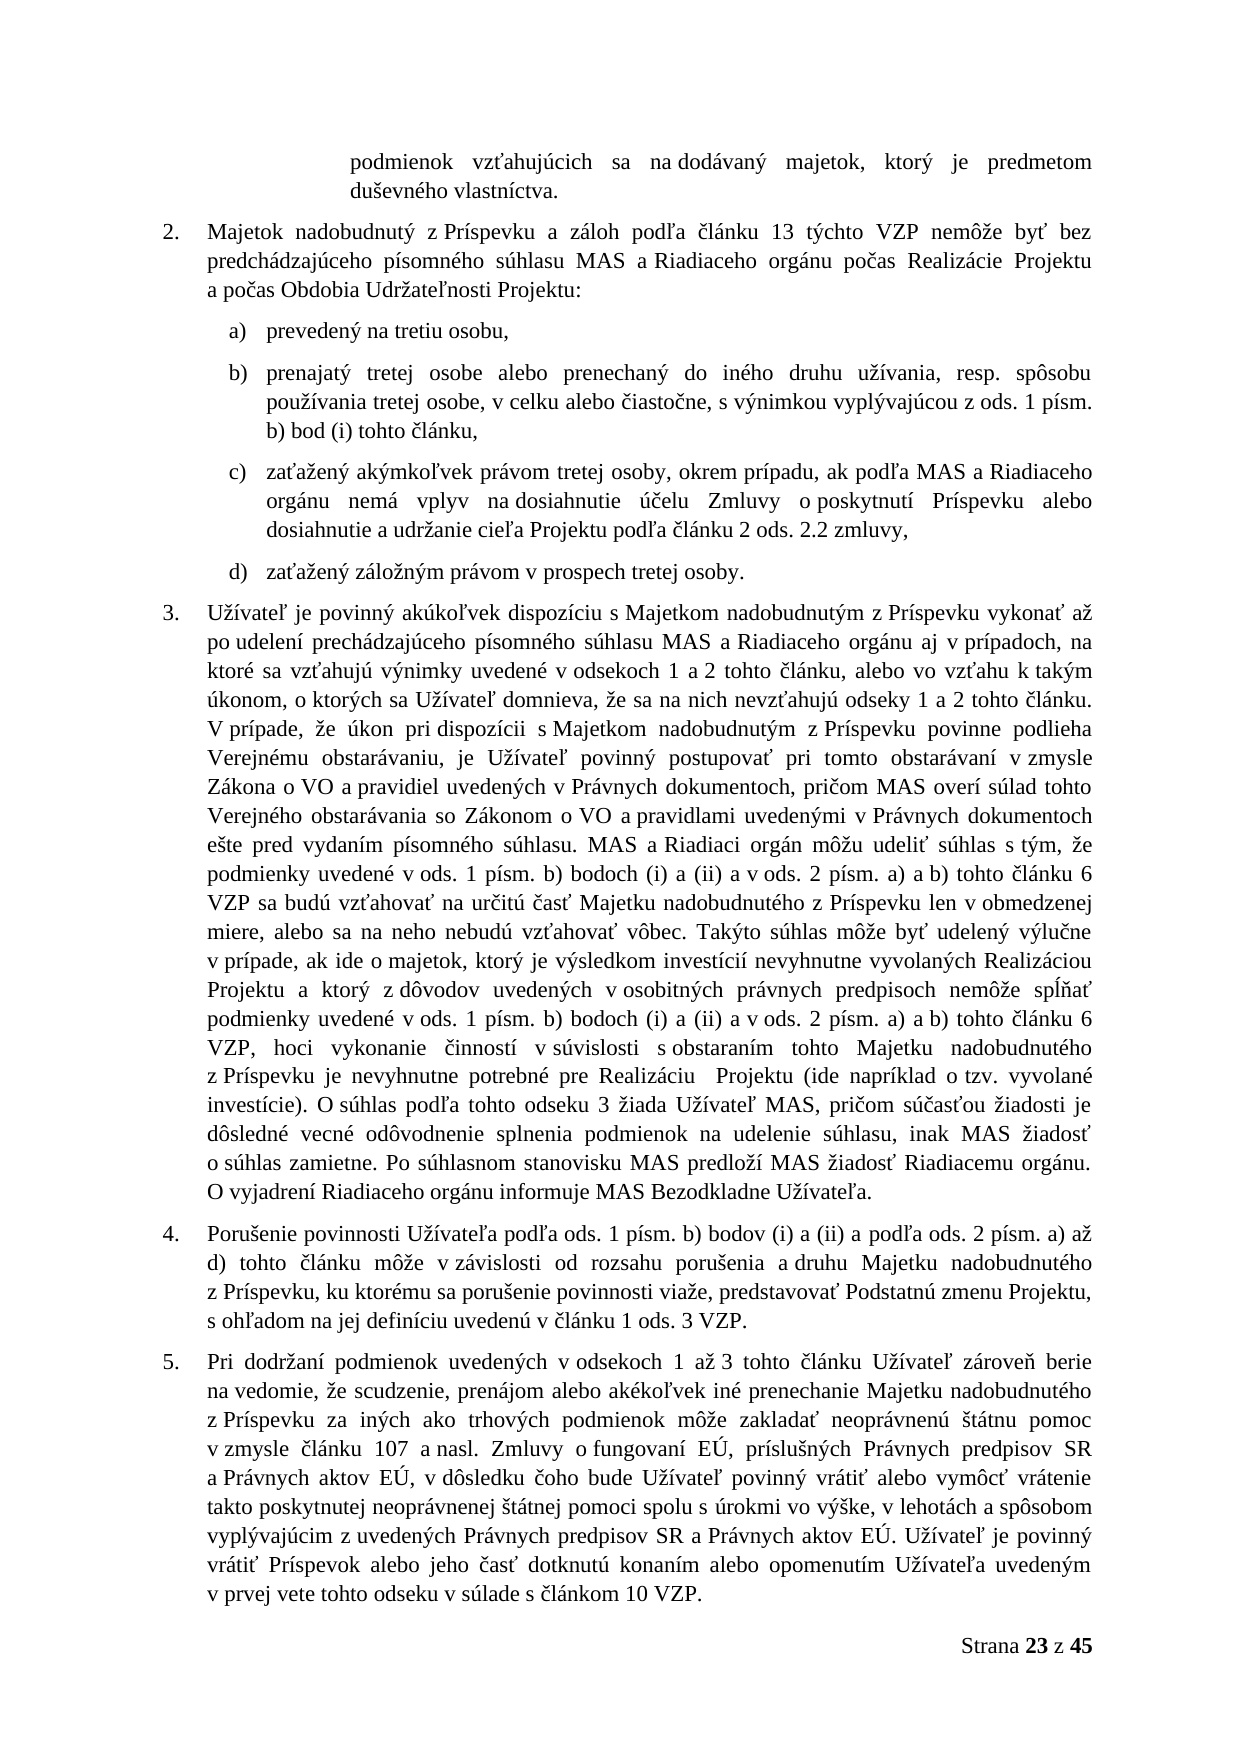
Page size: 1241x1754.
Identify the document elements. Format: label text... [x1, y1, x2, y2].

list prevedený na tretiu osobu, [228, 317, 1092, 344]
list zaťažený akýmkoľvek právom tretej osoby, okrem prípadu, ak podľa MAS a Riadiaceho orgánu nemá vplyv na dosiahnutie účelu Zmluvy o poskytnutí Príspevku alebo dosiahnutie a udržanie cieľa Projektu podľa článku 2 ods. 2.2 zmluvy, [228, 458, 1092, 543]
list Užívateľ je povinný akúkoľvek dispozíciu s Majetkom nadobudnutým z Príspevku vykonať až po udelení prechádzajúceho písomného súhlasu MAS a Riadiaceho orgánu aj v prípadoch, na ktoré sa vzťahujú výnimky uvedené v odsekoch 1 a 2 tohto článku, alebo vo vzťahu k takým úkonom, o ktorých sa Užívateľ domnieva, že sa na nich nevzťahujú odseky 1 a 2 tohto článku. V prípade, že úkon pri dispozícii s Majetkom nadobudnutým z Príspevku povinne podlieha Verejnému obstarávaniu, je Užívateľ povinný postupovať pri tomto obstarávaní v zmysle Zákona o VO a pravidiel uvedených v Právnych dokumentoch, pričom MAS overí súlad tohto Verejného obstarávania so Zákonom o VO a pravidlami uvedenými v Právnych dokumentoch ešte pred vydaním písomného súhlasu. MAS a Riadiaci orgán môžu udeliť súhlas s tým, že podmienky uvedené v ods. 1 písm. b) bodoch (i) a (ii) a v ods. 2 písm. a) a b) tohto článku 6 VZP sa budú vzťahovať na určitú časť Majetku nadobudnutého z Príspevku len v obmedzenej miere, alebo sa na neho nebudú vzťahovať vôbec. Takýto súhlas môže byť udelený výlučne v prípade, ak ide o majetok, ktorý je výsledkom investícií nevyhnutne vyvolaných Realizáciou Projektu a ktorý z dôvodov uvedených v osobitných právnych predpisoch nemôže spĺňať podmienky uvedené v ods. 1 písm. b) bodoch (i) a (ii) a v ods. 2 písm. a) a b) tohto článku 6 VZP, hoci vykonanie činností v súvislosti s obstaraním tohto Majetku nadobudnutého z Príspevku je nevyhnutne potrebné pre Realizáciu Projektu (ide napríklad o tzv. vyvolané investície). O súhlas podľa tohto odseku 3 žiada Užívateľ MAS, pričom súčasťou žiadosti je dôsledné vecné odôvodnenie splnenia podmienok na udelenie súhlasu, inak MAS žiadosť o súhlas zamietne. Po súhlasnom stanovisku MAS predloží MAS žiadosť Riadiacemu orgánu. O vyjadrení Riadiaceho orgánu informuje MAS Bezodkladne Užívateľa. [162, 599, 1092, 1205]
list Pri dodržaní podmienok uvedených v odsekoch 1 až 3 tohto článku Užívateľ zároveň berie na vedomie, že scudzenie, prenájom alebo akékoľvek iné prenechanie Majetku nadobudnutého z Príspevku za iných ako trhových podmienok môže zakladať neoprávnenú štátnu pomoc v zmysle článku 107 a nasl. Zmluvy o fungovaní EÚ, príslušných Právnych predpisov SR a Právnych aktov EÚ, v dôsledku čoho bude Užívateľ povinný vrátiť alebo vymôcť vrátenie takto poskytnutej neoprávnenej štátnej pomoci spolu s úrokmi vo výške, v lehotách a spôsobom vyplývajúcim z uvedených Právnych predpisov SR a Právnych aktov EÚ. Užívateľ je povinný vrátiť Príspevok alebo jeho časť dotknutú konaním alebo opomenutím Užívateľa uvedeným v prvej vete tohto odseku v súlade s článkom 10 VZP. [162, 1348, 1092, 1606]
list prenajatý tretej osobe alebo prenechaný do iného druhu užívania, resp. spôsobu používania tretej osobe, v celku alebo čiastočne, s výnimkou vyplývajúcou z ods. 1 písm. b) bod (i) tohto článku, [228, 359, 1092, 443]
list Porušenie povinnosti Užívateľa podľa ods. 1 písm. b) bodov (i) a (ii) a podľa ods. 2 písm. a) až d) tohto článku môže v závislosti od rozsahu porušenia a druhu Majetku nadobudnutého z Príspevku, ku ktorému sa porušenie povinnosti viaže, predstavovať Podstatnú zmenu Projektu, s ohľadom na jej definíciu uvedenú v článku 1 ods. 3 VZP. [162, 1220, 1092, 1333]
list Majetok nadobudnutý z Príspevku a záloh podľa článku 13 týchto VZP nemôže byť bez predchádzajúceho písomného súhlasu MAS a Riadiaceho orgánu počas Realizácie Projektu a počas Obdobia Udržateľnosti Projektu: [162, 218, 1092, 302]
list zaťažený záložným právom v prospech tretej osoby. [228, 558, 1092, 584]
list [310, 148, 1092, 203]
